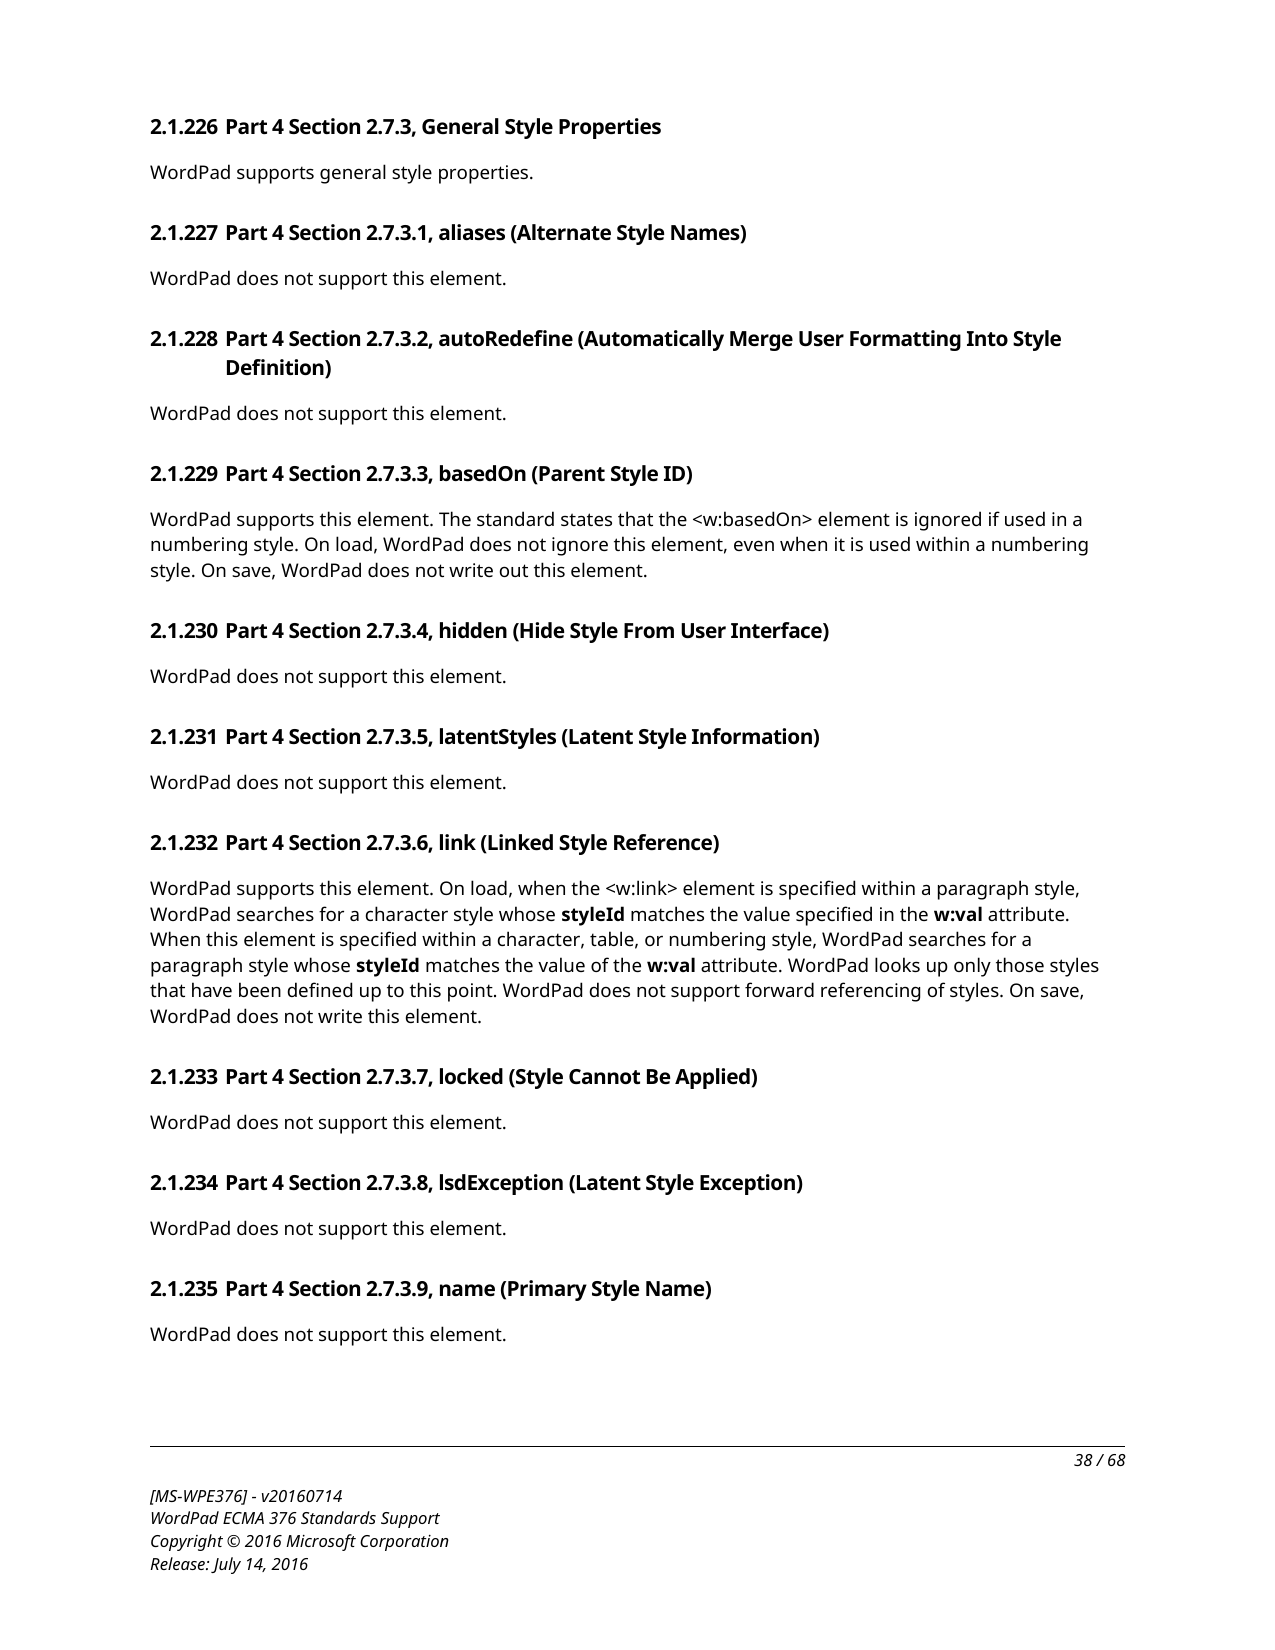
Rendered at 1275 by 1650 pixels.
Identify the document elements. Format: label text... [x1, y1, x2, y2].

text WordPad supports this element. The standard states that the <w:basedOn> element is ignored if used in a numbering style. On load, WordPad does not ignore this element, even when it is used within a numbering style. On save, WordPad does not write out this element. [150, 506, 1125, 583]
subtitle Part 4 Section 2.7.3.8, lsdException (Latent Style Exception) [150, 1168, 1125, 1196]
subtitle Part 4 Section 2.7.3.2, autoRedefine (Automatically Merge User Formatting Into Style Definition) [150, 324, 1125, 381]
text WordPad supports this element. On load, when the <w:link> element is specified within a paragraph style, WordPad searches for a character style whose styleId matches the value specified in the w:val attribute. When this element is specified within a character, table, or numbering style, WordPad searches for a paragraph style whose styleId matches the value of the w:val attribute. WordPad looks up only those styles that have been defined up to this point. WordPad does not support forward referencing of styles. On save, WordPad does not write this element. [150, 875, 1125, 1028]
text WordPad does not support this element. [150, 1215, 1125, 1241]
subtitle Part 4 Section 2.7.3.1, aliases (Alternate Style Names) [150, 218, 1125, 247]
text WordPad does not support this element. [150, 769, 1125, 795]
text WordPad does not support this element. [150, 1109, 1125, 1134]
text WordPad does not support this element. [150, 400, 1125, 426]
subtitle Part 4 Section 2.7.3.9, name (Primary Style Name) [150, 1274, 1125, 1302]
subtitle Part 4 Section 2.7.3.7, locked (Style Cannot Be Applied) [150, 1062, 1125, 1090]
subtitle Part 4 Section 2.7.3.6, link (Linked Style Reference) [150, 828, 1125, 857]
text WordPad does not support this element. [150, 1321, 1125, 1347]
text WordPad supports general style properties. [150, 160, 1125, 185]
subtitle Part 4 Section 2.7.3.3, basedOn (Parent Style ID) [150, 459, 1125, 487]
text WordPad does not support this element. [150, 663, 1125, 689]
subtitle Part 4 Section 2.7.3, General Style Properties [150, 112, 1125, 141]
text WordPad does not support this element. [150, 266, 1125, 291]
subtitle Part 4 Section 2.7.3.4, hidden (Hide Style From User Interface) [150, 616, 1125, 644]
subtitle Part 4 Section 2.7.3.5, latentStyles (Latent Style Information) [150, 722, 1125, 751]
